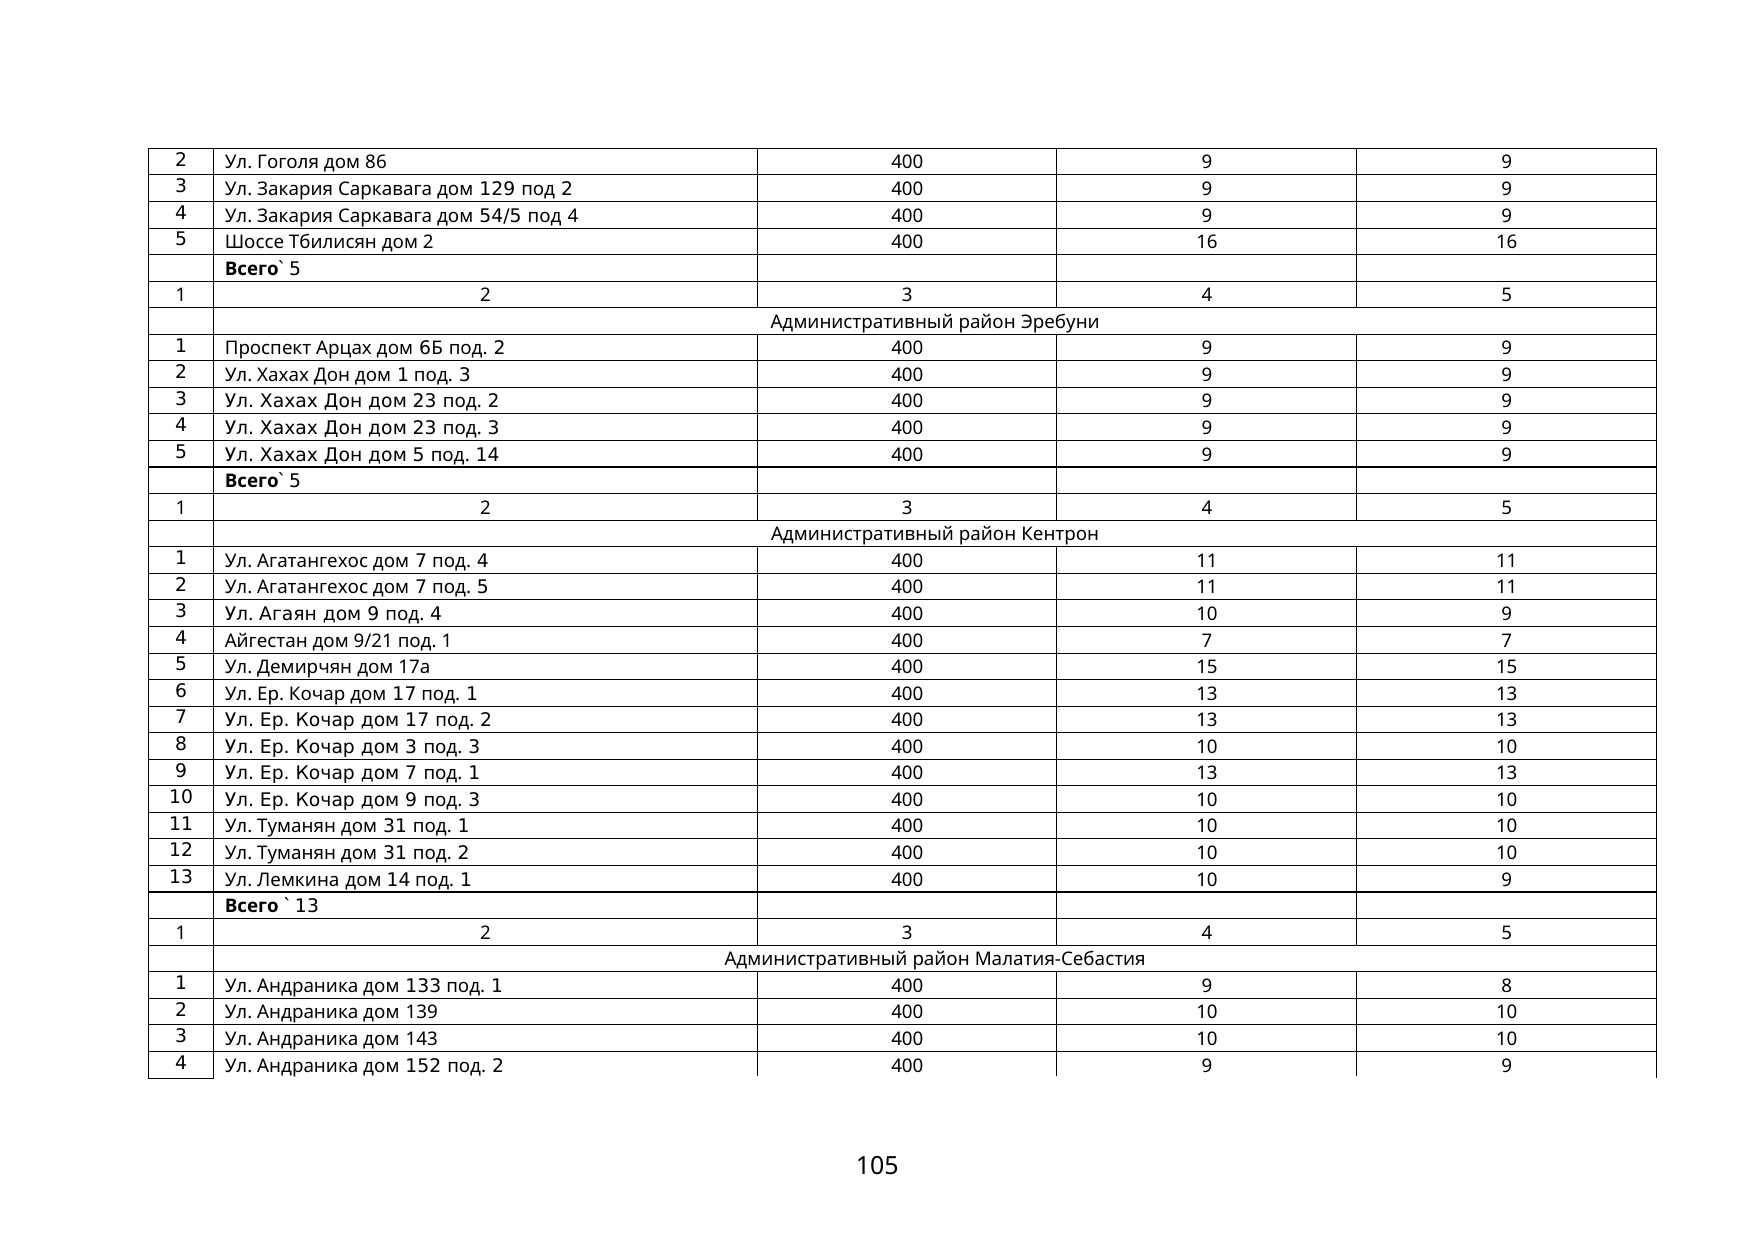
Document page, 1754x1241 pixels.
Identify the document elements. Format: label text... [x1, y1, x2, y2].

table_cell 2 [214, 282, 757, 307]
table_cell Ул. Ер. Кочар дом 3 под. 3 [214, 733, 757, 759]
table_cell [758, 468, 1056, 493]
table_cell 4 [149, 414, 213, 440]
table_cell Ул. Туманян дом 31 под. 2 [214, 839, 757, 865]
table_cell 3 [149, 388, 213, 413]
table_cell [149, 521, 213, 546]
table_cell 400 [758, 388, 1056, 413]
table_cell 9 [1057, 202, 1356, 227]
table_cell 4 [149, 202, 213, 227]
table_cell [1357, 893, 1656, 918]
table_cell 10 [1057, 733, 1356, 759]
table_cell 6 [149, 680, 213, 706]
table_cell 10 [1357, 813, 1656, 838]
table_cell 10 [1057, 866, 1356, 891]
table_cell 10 [1357, 999, 1656, 1024]
table_cell [149, 255, 213, 281]
table_cell 10 [1057, 813, 1356, 838]
table_cell 13 [1357, 707, 1656, 732]
table_cell 10 [1357, 786, 1656, 812]
table_cell 2 [149, 361, 213, 387]
table_cell 10 [1057, 786, 1356, 812]
table_cell 400 [757, 1052, 1057, 1077]
table_cell 400 [758, 999, 1056, 1024]
table_cell Ул. Агатангехос дом 7 под. 4 [214, 547, 757, 573]
table_cell 9 [1057, 1052, 1357, 1077]
table_cell [758, 255, 1056, 281]
table_cell Всего՝ 5 [214, 255, 757, 281]
table_cell Ул. Хахах Дон дом 23 под. 3 [214, 414, 757, 440]
table_cell 400 [758, 361, 1056, 387]
table_cell 400 [758, 441, 1056, 466]
table_cell 400 [758, 335, 1056, 360]
table_cell 11 [149, 813, 213, 838]
table_cell 3 [149, 1025, 213, 1051]
table_cell 9 [1057, 414, 1356, 440]
table_cell 8 [1357, 972, 1656, 998]
table_cell 400 [758, 202, 1056, 227]
table_cell Ул. Туманян дом 31 под. 1 [214, 813, 757, 838]
table_cell 2 [214, 919, 757, 944]
table_cell 5 [1357, 919, 1656, 944]
table_cell 400 [758, 866, 1056, 891]
table_cell 400 [758, 680, 1056, 706]
table_cell Ул. Хахах Дон дом 1 под. 3 [214, 361, 757, 387]
table_cell Ул. Агатангехос дом 7 под. 5 [214, 574, 757, 599]
table_cell 5 [149, 441, 213, 466]
table_cell Ул. Андраника дом 152 под. 2 [214, 1052, 757, 1077]
table_cell 1 [149, 547, 213, 573]
table_cell 10 [1357, 1025, 1656, 1051]
table_cell 9 [149, 760, 213, 785]
table_cell 13 [1057, 680, 1356, 706]
table_cell 400 [758, 654, 1056, 679]
table_cell 8 [149, 733, 213, 759]
table_cell [1357, 468, 1656, 493]
table_cell Ул. Ер. Кочар дом 7 под. 1 [214, 760, 757, 785]
table_cell 9 [1057, 149, 1356, 174]
table_cell 1 [149, 494, 213, 519]
table_cell 3 [149, 600, 213, 626]
table_cell Ул. Гоголя дом 86 [214, 149, 757, 174]
table_cell 11 [1357, 547, 1656, 573]
table_cell Шоссе Тбилисян дом 2 [214, 229, 757, 254]
table_cell 16 [1057, 229, 1356, 254]
table_cell 11 [1357, 574, 1656, 599]
table_cell Ул. Ер. Кочар дом 17 под. 1 [214, 680, 757, 706]
table_cell 5 [149, 654, 213, 679]
table_cell 2 [214, 494, 757, 519]
table_cell 400 [758, 707, 1056, 732]
table_cell 13 [1357, 760, 1656, 785]
table_cell 400 [758, 547, 1056, 573]
table_cell 400 [758, 839, 1056, 865]
table_cell [758, 893, 1056, 918]
table_cell 10 [149, 786, 213, 812]
table_cell Ул. Андраника дом 143 [214, 1025, 757, 1051]
table_cell 400 [758, 760, 1056, 785]
table_cell 13 [1357, 680, 1656, 706]
table_cell Всего ՝ 13 [214, 893, 757, 918]
table_cell 400 [758, 600, 1056, 626]
table_cell 15 [1357, 654, 1656, 679]
table_cell 9 [1357, 441, 1656, 466]
table_cell 10 [1057, 600, 1356, 626]
table_cell 9 [1057, 335, 1356, 360]
table_cell 9 [1357, 1052, 1656, 1077]
table_cell 15 [1057, 654, 1356, 679]
table_cell Ул. Андраника дом 133 под. 1 [214, 972, 757, 998]
table_cell 11 [1057, 547, 1356, 573]
table_cell Административный район Малатия-Себастия [214, 946, 1656, 971]
table_cell 9 [1357, 175, 1656, 201]
table_cell Ул. Агаян дом 9 под. 4 [214, 600, 757, 626]
table_cell 9 [1357, 361, 1656, 387]
table_cell 400 [758, 175, 1056, 201]
table_cell 11 [1057, 574, 1356, 599]
table_cell 400 [758, 972, 1056, 998]
table_cell Айгестан дом 9/21 под. 1 [214, 627, 757, 652]
table_cell 9 [1357, 866, 1656, 891]
table_cell 7 [1357, 627, 1656, 652]
table_cell 10 [1357, 839, 1656, 865]
table_cell Ул. Лемкина дом 14 под. 1 [214, 866, 757, 891]
table_cell 13 [1057, 707, 1356, 732]
table_cell 9 [1357, 388, 1656, 413]
table_cell Ул. Ер. Кочар дом 9 под. 3 [214, 786, 757, 812]
table_cell 10 [1057, 839, 1356, 865]
table_cell [149, 308, 213, 334]
table_cell [1057, 468, 1356, 493]
table_cell [149, 468, 213, 493]
table_cell Административный район Эребуни [214, 308, 1656, 334]
table_cell 4 [1057, 919, 1356, 944]
table_cell 9 [1357, 202, 1656, 227]
table_cell 2 [149, 999, 213, 1024]
table_cell 9 [1057, 972, 1356, 998]
table_cell 400 [758, 627, 1056, 652]
table_cell Ул. Андраника дом 139 [214, 999, 757, 1024]
table_cell 2 [149, 574, 213, 599]
table_cell 1 [149, 972, 213, 998]
table_cell 400 [758, 786, 1056, 812]
table_cell 13 [1057, 760, 1356, 785]
table_cell 9 [1357, 335, 1656, 360]
table_cell 3 [758, 494, 1056, 519]
table_cell 3 [149, 175, 213, 201]
table_cell 2 [149, 149, 213, 174]
table_cell 7 [149, 707, 213, 732]
table_cell [1057, 255, 1356, 281]
table_cell [1057, 893, 1356, 918]
table_cell 16 [1357, 229, 1656, 254]
table_cell 1 [149, 282, 213, 307]
table_cell 5 [1357, 282, 1656, 307]
table_cell 12 [149, 839, 213, 865]
table_cell Ул. Хахах Дон дом 23 под. 2 [214, 388, 757, 413]
table_cell 10 [1057, 1025, 1356, 1051]
table_cell 13 [149, 866, 213, 891]
table_cell 400 [758, 414, 1056, 440]
table_cell Ул. Ер. Кочар дом 17 под. 2 [214, 707, 757, 732]
table_cell 9 [1357, 414, 1656, 440]
table_cell Ул. Закария Саркавага дом 54/5 под 4 [214, 202, 757, 227]
table_cell 400 [758, 149, 1056, 174]
table_cell 10 [1057, 999, 1356, 1024]
table_cell 9 [1357, 149, 1656, 174]
table_cell [1357, 255, 1656, 281]
table_cell 400 [758, 1025, 1056, 1051]
table_cell 9 [1057, 175, 1356, 201]
table_cell Проспект Арцах дом 6Б под. 2 [214, 335, 757, 360]
table_cell Ул. Закария Саркавага дом 129 под 2 [214, 175, 757, 201]
table_cell 3 [758, 282, 1056, 307]
table_cell Административный район Кентрон [214, 521, 1656, 546]
table_cell 5 [1357, 494, 1656, 519]
table_cell [149, 946, 213, 971]
table_cell 1 [149, 335, 213, 360]
table_cell 9 [1057, 388, 1356, 413]
table_cell Ул. Демирчян дом 17а [214, 654, 757, 679]
table_cell 7 [1057, 627, 1356, 652]
table_cell 5 [149, 229, 213, 254]
table_cell 9 [1357, 600, 1656, 626]
table_cell 1 [149, 919, 213, 944]
table_cell 4 [149, 627, 213, 652]
table_cell 400 [758, 733, 1056, 759]
table_cell 4 [149, 1052, 213, 1077]
table_cell 4 [1057, 282, 1356, 307]
table_cell 9 [1057, 441, 1356, 466]
table_cell Ул. Хахах Дон дом 5 под. 14 [214, 441, 757, 466]
table_cell 400 [758, 574, 1056, 599]
table_cell 9 [1057, 361, 1356, 387]
table_cell [149, 893, 213, 918]
table_cell 400 [758, 229, 1056, 254]
table_cell 4 [1057, 494, 1356, 519]
table_cell 400 [758, 813, 1056, 838]
table_cell 3 [758, 919, 1056, 944]
table_cell 10 [1357, 733, 1656, 759]
table_cell Всего՝ 5 [214, 468, 757, 493]
